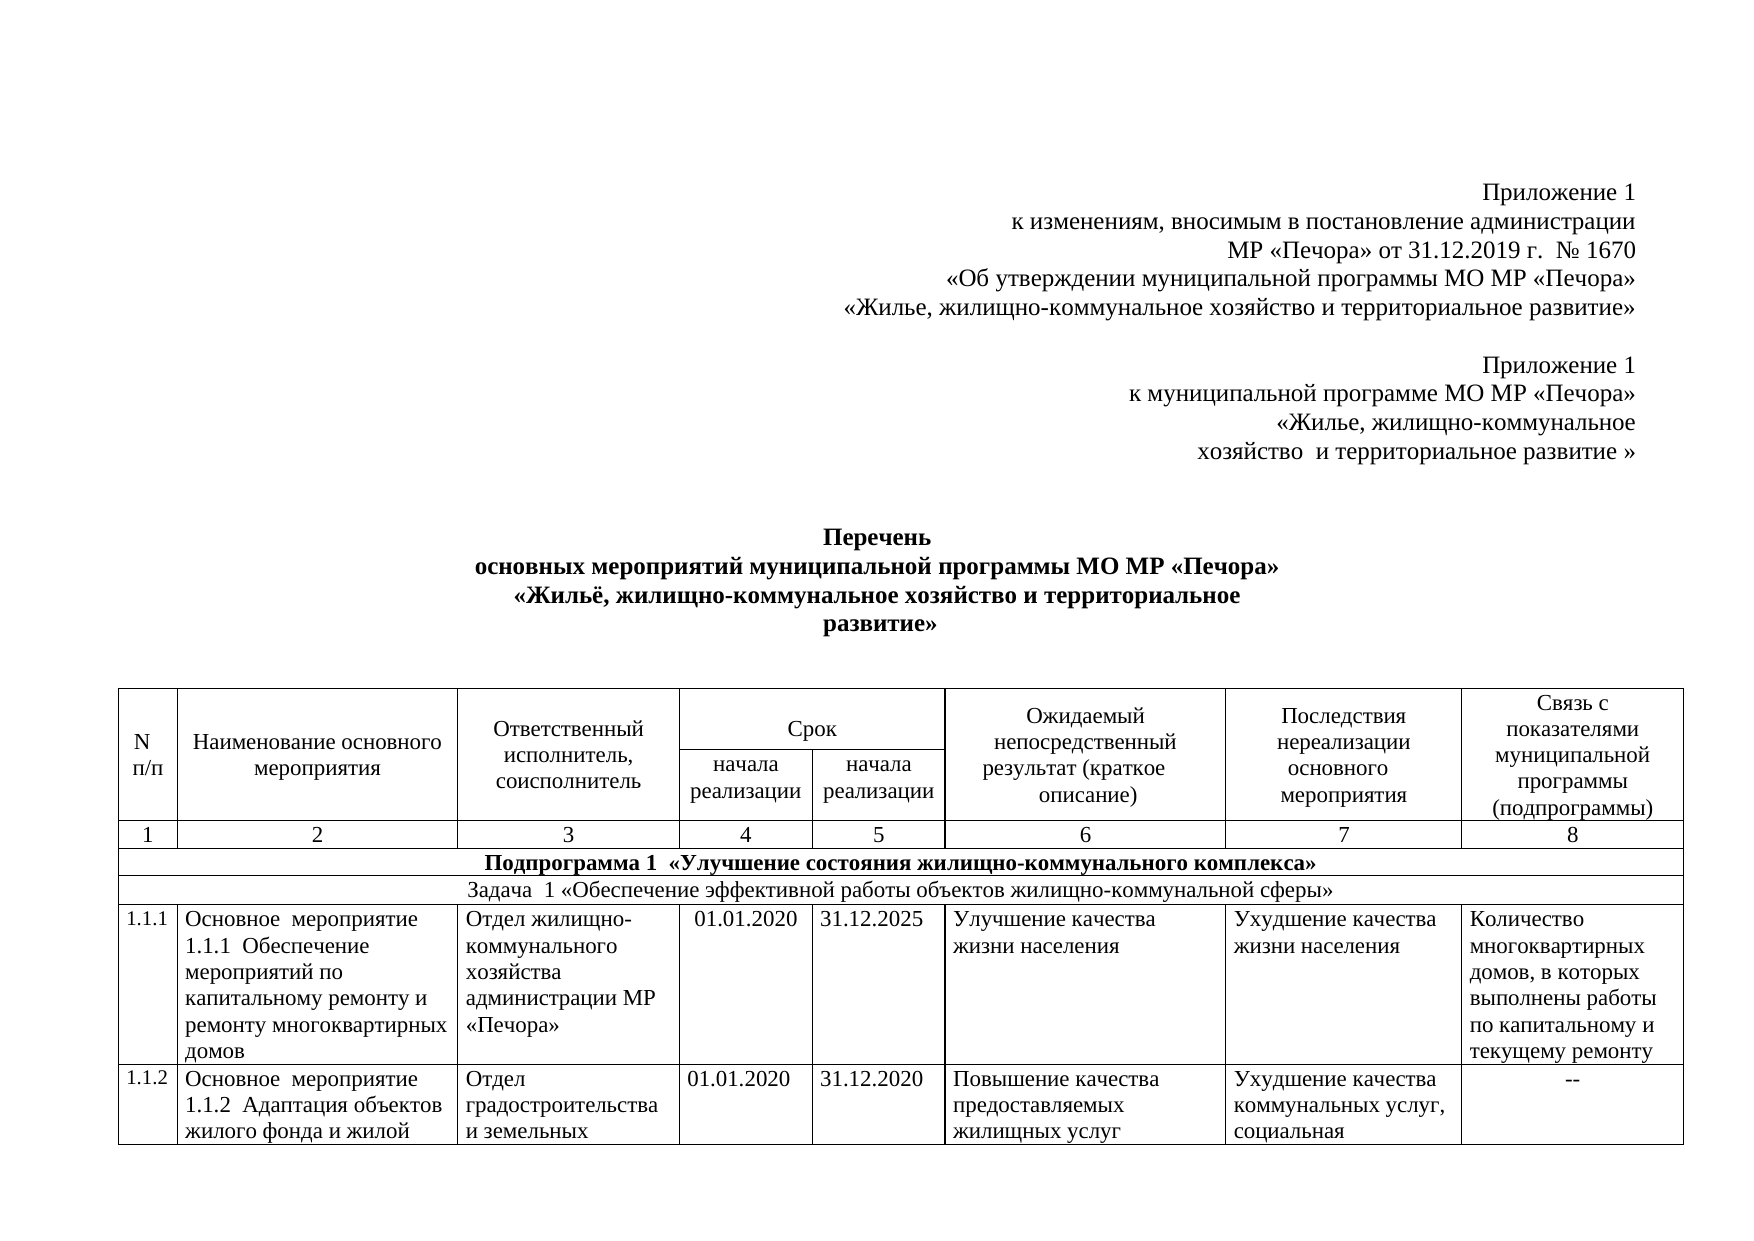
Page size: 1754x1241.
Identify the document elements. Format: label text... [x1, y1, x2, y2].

text «Жилье, жилищно-коммунальное [118, 407, 1636, 436]
table_cell 1.1.1 [119, 905, 177, 1063]
table_cell начала реализации [680, 750, 812, 820]
table_header Ответственный исполнитель, соисполнитель [458, 689, 679, 820]
text к муниципальной программе МО МР «Печора» [118, 378, 1636, 407]
table_cell Отдел жилищно-коммунального хозяйства администрации МР «Печора» [458, 905, 679, 1063]
table_cell Количество многоквартирных домов, в которых выполнены работы по капитальному и текущему ремонту [1462, 905, 1683, 1063]
table_cell Задача 1 «Обеспечение эффективной работы объектов жилищно-коммунальной сферы» [119, 876, 1683, 904]
table_cell 4 [680, 821, 812, 848]
table_cell 7 [1226, 821, 1461, 848]
text Приложение 1 к изменениям, вносимым в постановление администрации МР «Печора» от 31.12.2019 г. № 1670 «Об утверждении муниципальной программы МО МР «Печора» «Жилье, жилищно-коммунальное хозяйство и территориальное развитие» [118, 177, 1636, 321]
text Перечень [118, 522, 1636, 551]
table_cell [458, 1065, 679, 1144]
table_cell 1 [119, 821, 177, 848]
table_cell Подпрограмма 1 «Улучшение состояния жилищно-коммунального комплекса» [119, 849, 1683, 875]
text хозяйство и территориальное развитие » [118, 436, 1636, 465]
table_cell Основное мероприятие 1.1.1 Обеспечение мероприятий по капитальному ремонту и ремонту многоквартирных домов [178, 905, 457, 1063]
table_cell 3 [458, 821, 679, 848]
table_cell 1.1.2 [119, 1065, 177, 1144]
table_cell Улучшение качества жизни населения [946, 905, 1225, 1063]
table_cell 6 [946, 821, 1225, 848]
text Приложение 1 [118, 350, 1636, 378]
table_cell 8 [1462, 821, 1683, 848]
table_cell 31.12.2025 [813, 905, 944, 1063]
text основных мероприятий муниципальной программы МО МР «Печора» [118, 551, 1636, 580]
table_cell -- [1462, 1065, 1683, 1144]
text «Жильё, жилищно-коммунальное хозяйство и территориальное [118, 580, 1636, 608]
table_cell 01.01.2020 [680, 1065, 812, 1144]
table_cell 31.12.2020 [813, 1065, 944, 1144]
table_cell 01.01.2020 [680, 905, 812, 1063]
table_header Ожидаемый непосредственный результат (краткое описание) [946, 689, 1225, 820]
table_cell 2 [178, 821, 457, 848]
table_header Срок [680, 689, 944, 749]
table_header Связь с показателями муниципальной программы (подпрограммы) [1462, 689, 1683, 820]
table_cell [178, 1065, 457, 1144]
table_header N п/п [119, 689, 177, 820]
text развитие» [118, 608, 1636, 637]
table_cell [946, 1065, 1225, 1144]
table_header Наименование основного мероприятия [178, 689, 457, 820]
table_cell Ухудшение качества жизни населения [1226, 905, 1461, 1063]
table_header Последствия нереализации основного мероприятия [1226, 689, 1461, 820]
table_cell 5 [813, 821, 944, 848]
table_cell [1226, 1065, 1461, 1144]
table_cell начала реализации [813, 750, 944, 820]
